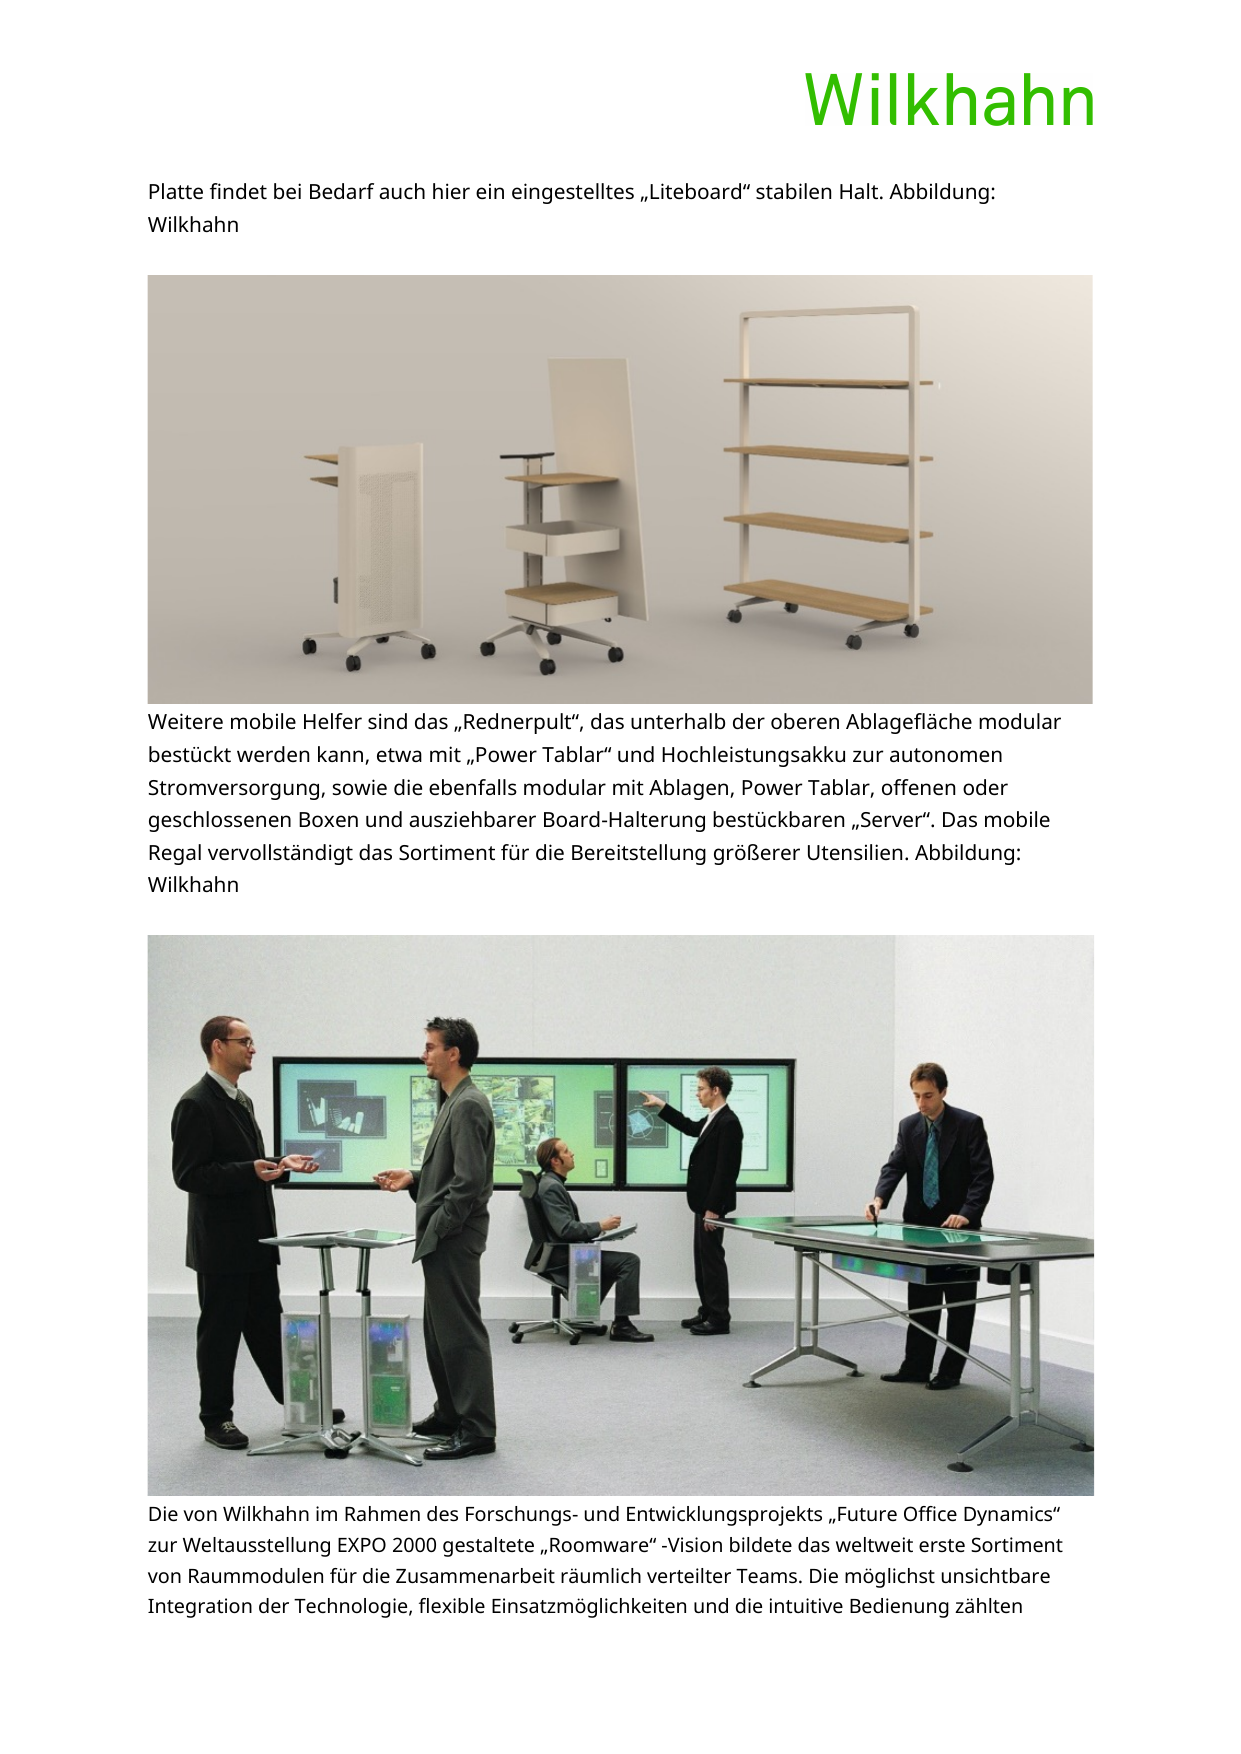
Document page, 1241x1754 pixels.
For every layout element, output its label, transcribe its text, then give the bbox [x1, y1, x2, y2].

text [148, 1500, 1093, 1620]
text Weitere mobile Helfer sind das „Rednerpult“, das unterhalb der oberen Ablagefläche modular bestückt werden kann, etwa mit „Power Tablar“ und Hochleistungsakku zur autonomen Stromversorgung, sowie die ebenfalls modular mit Ablagen, Power Tablar, offenen oder geschlossenen Boxen und ausziehbarer Board-Halterung bestückbaren „Server“. Das mobile Regal vervollständigt das Sortiment für die Bereitstellung größerer Utensilien. Abbildung: Wilkhahn [148, 707, 1093, 899]
picture [805, 73, 1093, 126]
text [148, 177, 1093, 238]
picture [147, 275, 1093, 704]
picture [147, 935, 1095, 1496]
